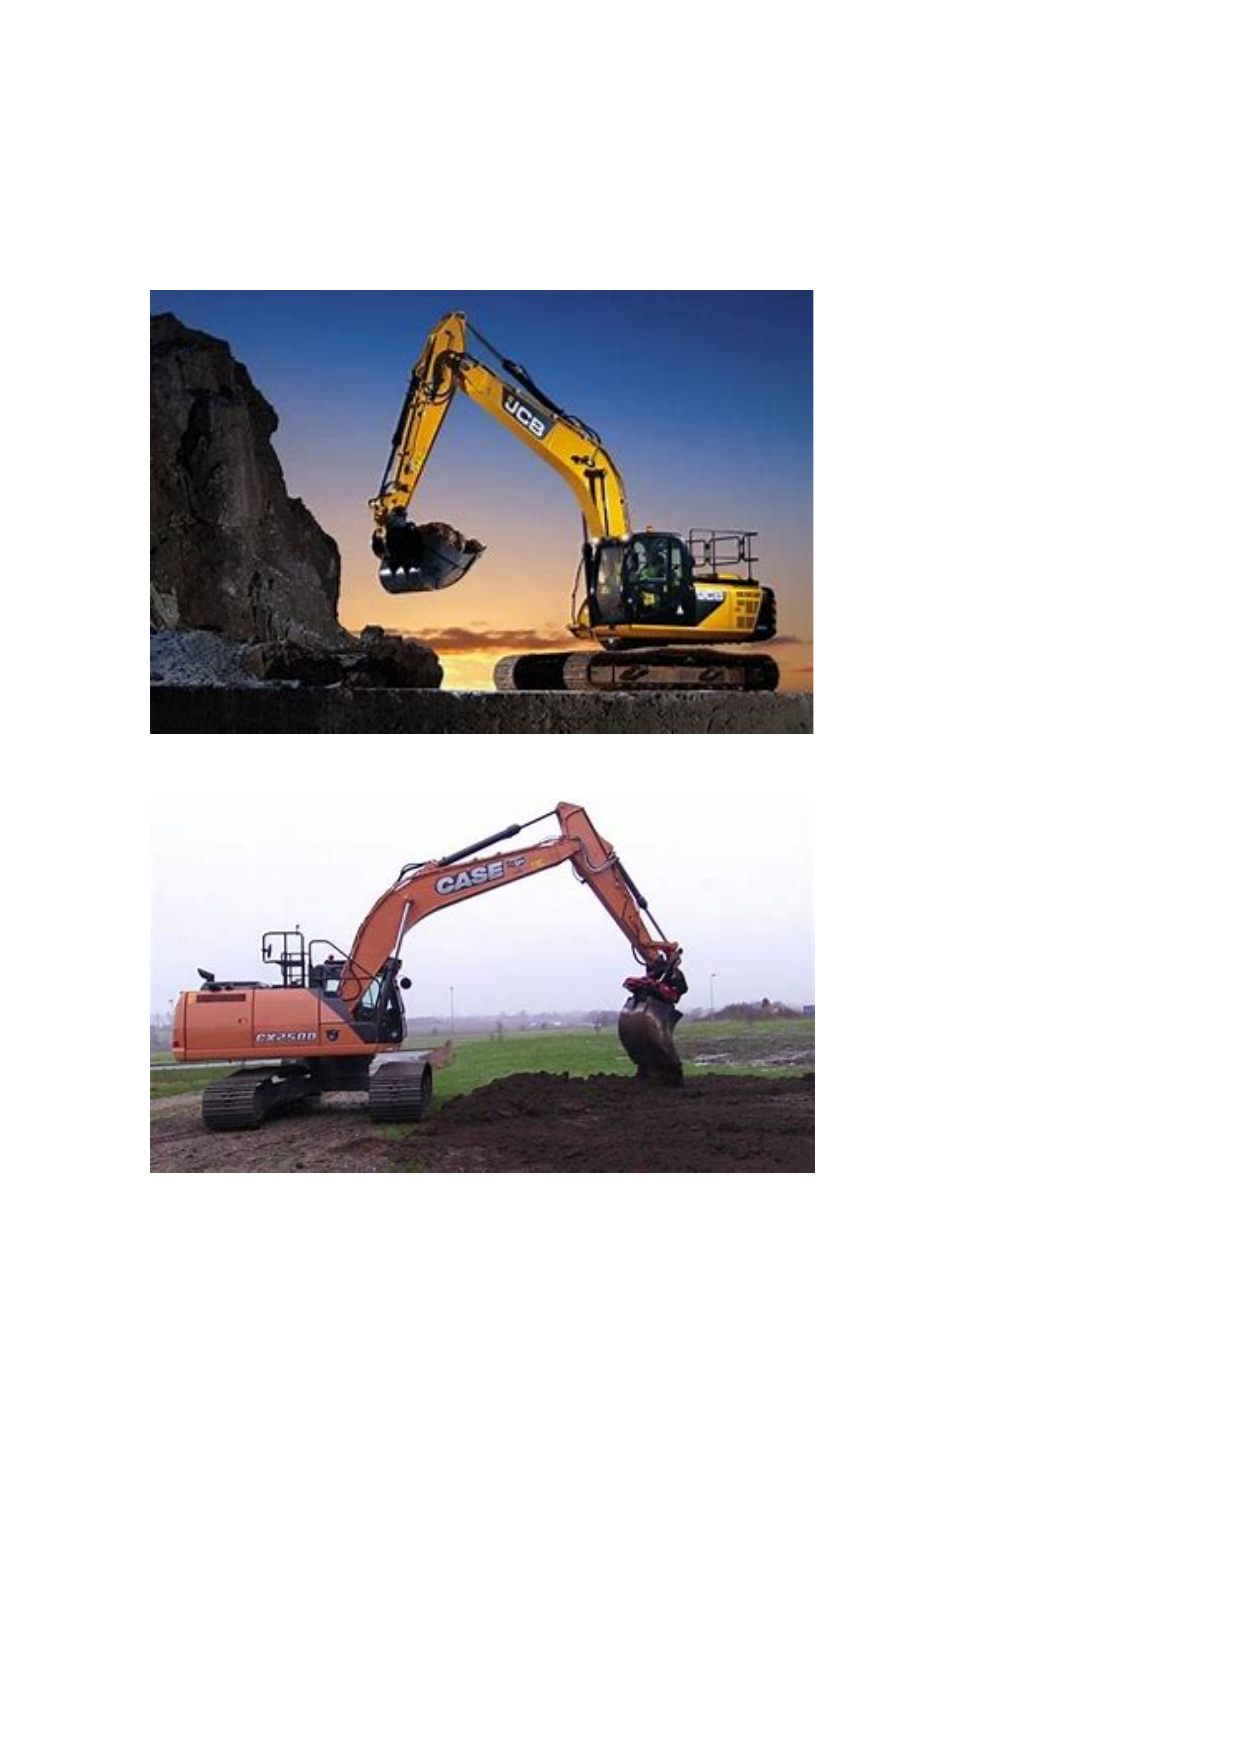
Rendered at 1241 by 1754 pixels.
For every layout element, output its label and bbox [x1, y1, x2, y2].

picture [150, 290, 814, 734]
picture [150, 799, 815, 1173]
